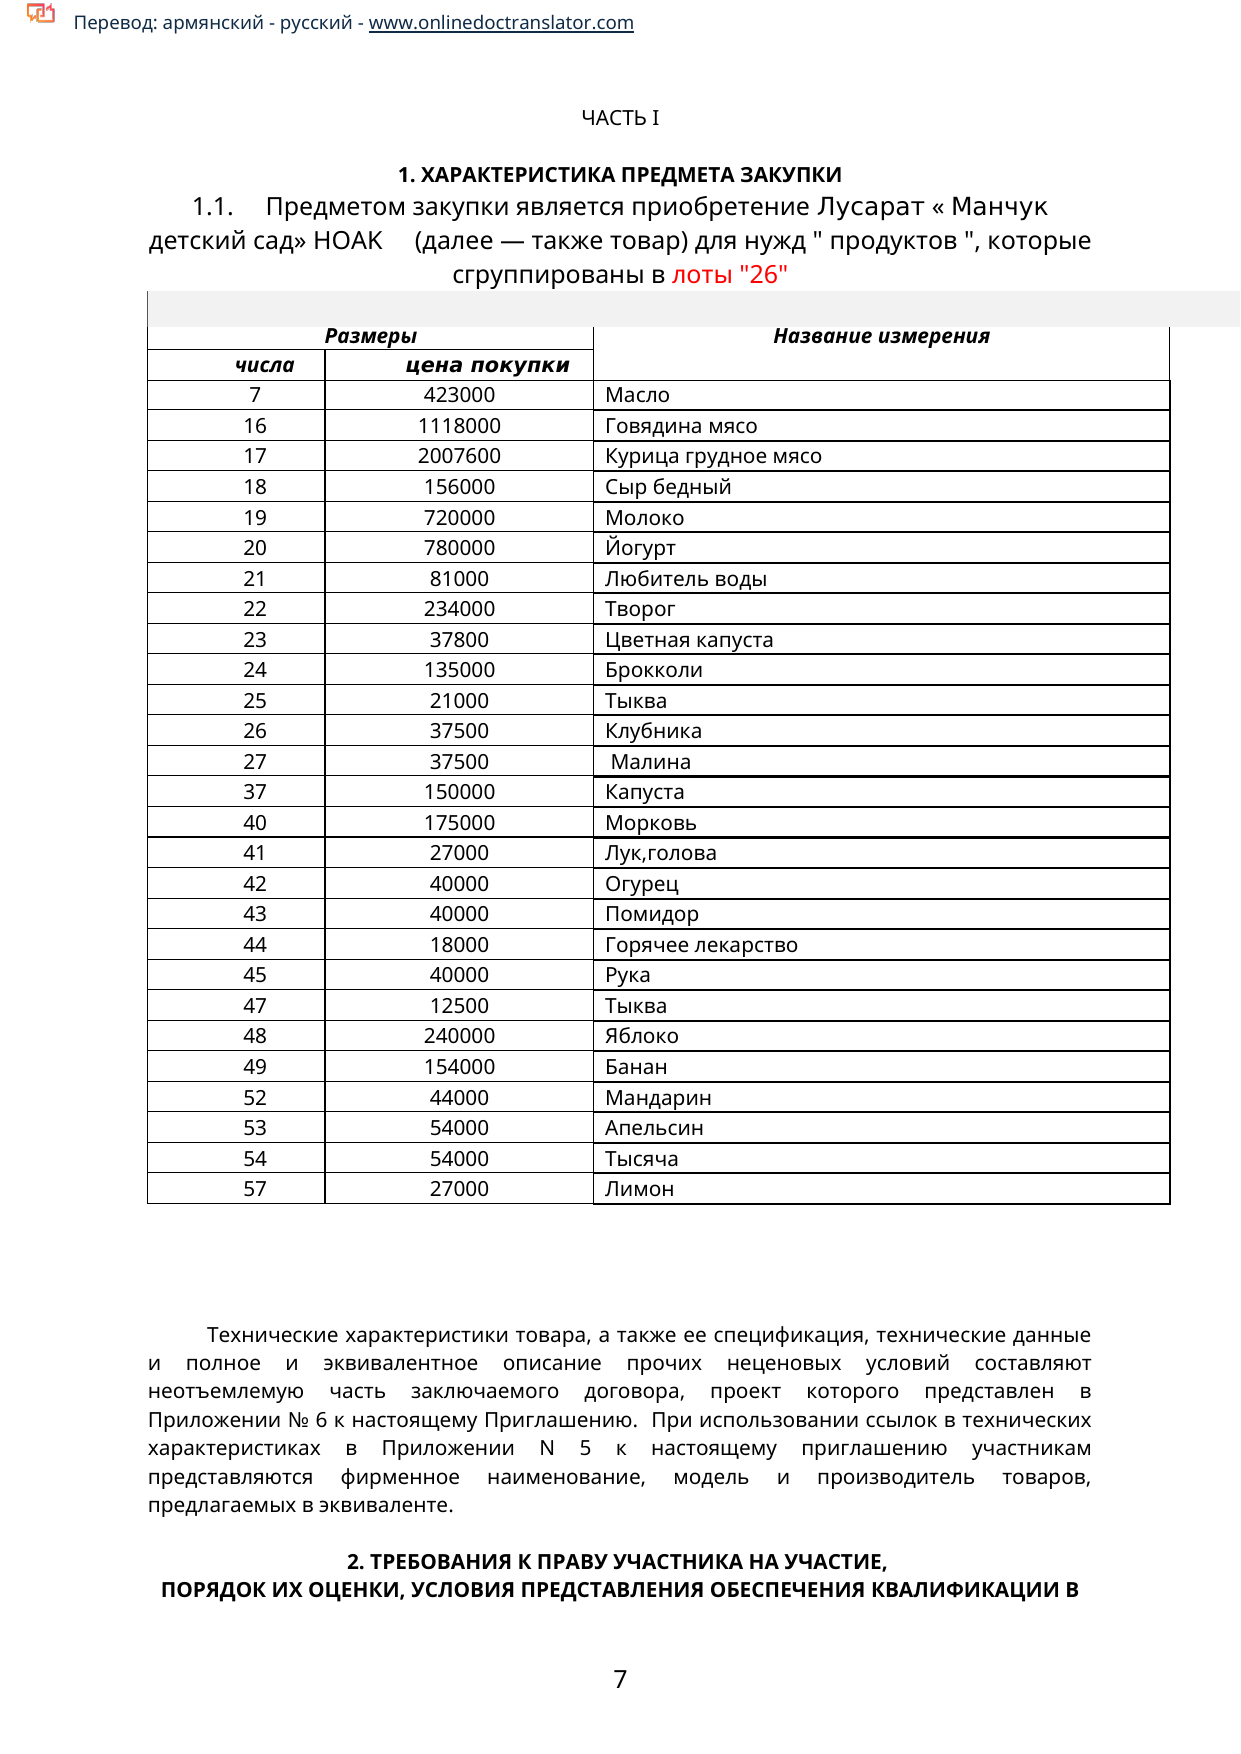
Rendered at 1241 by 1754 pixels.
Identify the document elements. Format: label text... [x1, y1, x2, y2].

table_cell числа [148, 350, 324, 379]
table_cell 54000 [326, 1143, 593, 1172]
text ЧАСТЬ I [148, 103, 1092, 132]
table_cell 40 [148, 807, 324, 836]
table_header Размеры [148, 327, 593, 349]
table_cell 154000 [326, 1051, 593, 1081]
table_cell 27 [148, 746, 324, 775]
picture [15, 0, 67, 30]
table_cell 24 [148, 654, 324, 684]
table_cell 20 [148, 532, 324, 562]
table_header Название измерения [594, 327, 1169, 379]
table_cell 44 [148, 929, 324, 958]
table_cell 27000 [326, 838, 593, 867]
table_cell 49 [148, 1051, 324, 1081]
table_cell 25 [148, 685, 324, 714]
table_cell Лук,голова [594, 839, 1169, 867]
table_cell 7 [148, 381, 324, 409]
table_cell 40000 [326, 960, 593, 989]
table_cell 17 [148, 441, 324, 470]
table_cell 423000 [326, 381, 593, 409]
table_cell Капуста [594, 778, 1169, 806]
text Технические характеристики товара, а также ее спецификация, технические данные и полное и эквивалентное описание прочих неценовых условий составляют неотъемлемую часть заключаемого договора, проект которого представлен в Приложении № 6 к настоящему Приглашению. При использовании ссылок в технических характеристиках в Приложении N 5 к настоящему приглашению участникам представляются фирменное наименование, модель и производитель товаров, предлагаемых в эквиваленте. [148, 1320, 1092, 1519]
table_cell 135000 [326, 654, 593, 684]
table_cell 40000 [326, 899, 593, 928]
table_cell 780000 [326, 532, 593, 562]
table_cell 53 [148, 1112, 324, 1142]
table_cell 45 [148, 960, 324, 989]
table_cell 156000 [326, 471, 593, 501]
table_cell 81000 [326, 563, 593, 592]
table_cell Морковь [594, 808, 1169, 836]
table_cell 47 [148, 990, 324, 1019]
table_cell Масло [594, 381, 1169, 409]
table_cell Сыр бедный [594, 472, 1169, 501]
table_cell Лимон [594, 1174, 1169, 1203]
table_cell 48 [148, 1021, 324, 1050]
table_cell Говядина мясо [594, 411, 1169, 439]
table_cell Брокколи [594, 655, 1169, 684]
table_cell Тыква [594, 686, 1169, 714]
table_cell Горячее лекарство [594, 930, 1169, 958]
table_cell 43 [148, 899, 324, 928]
table_cell 37500 [326, 746, 593, 775]
table_cell Тысяча [594, 1144, 1169, 1172]
table_cell 23 [148, 624, 324, 653]
table_cell 150000 [326, 776, 593, 806]
table_cell Рука [594, 961, 1169, 989]
table_cell 37800 [326, 624, 593, 653]
table_cell Яблоко [594, 1022, 1169, 1050]
table_cell 22 [148, 593, 324, 623]
table_cell 1118000 [326, 410, 593, 439]
table_cell 240000 [326, 1021, 593, 1050]
table_cell Цветная капуста [594, 625, 1169, 653]
table_cell Курица грудное мясо [594, 442, 1169, 470]
table_cell 16 [148, 410, 324, 439]
table_cell Малина [594, 747, 1169, 775]
table_cell 18000 [326, 929, 593, 958]
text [148, 1547, 1092, 1604]
table_cell 19 [148, 502, 324, 531]
table_cell 42 [148, 868, 324, 897]
table_cell Мандарин [594, 1083, 1169, 1111]
table_cell 52 [148, 1082, 324, 1111]
table_cell 21000 [326, 685, 593, 714]
table_cell Апельсин [594, 1113, 1169, 1142]
table_cell 27000 [326, 1173, 593, 1203]
table_cell 40000 [326, 868, 593, 897]
text 1. ХАРАКТЕРИСТИКА ПРЕДМЕТА ЗАКУПКИ [148, 160, 1092, 189]
table_cell Тыква [594, 991, 1169, 1019]
table_cell 44000 [326, 1082, 593, 1111]
table_cell Клубника [594, 716, 1169, 745]
table_cell Любитель воды [594, 564, 1169, 592]
table_cell 37500 [326, 715, 593, 745]
table_cell 720000 [326, 502, 593, 531]
table_cell 234000 [326, 593, 593, 623]
table_cell 12500 [326, 990, 593, 1019]
table_cell Йогурт [594, 533, 1169, 562]
table_cell 41 [148, 838, 324, 867]
table_cell Помидор [594, 900, 1169, 928]
table_cell 2007600 [326, 441, 593, 470]
table_cell Молоко [594, 503, 1169, 531]
table_cell 37 [148, 776, 324, 806]
table_cell Огурец [594, 869, 1169, 897]
table_cell Творог [594, 594, 1169, 623]
table_cell 26 [148, 715, 324, 745]
table_cell 21 [148, 563, 324, 592]
text 1.1. Предметом закупки является приобретение Лусарат « Манчук детский сад» HOAK (далее — также товар) для нужд " продуктов ", которые сгруппированы в лоты "26" [148, 189, 1092, 290]
table_cell цена покупки [326, 350, 593, 379]
table_cell 18 [148, 471, 324, 501]
table_cell 57 [148, 1173, 324, 1203]
table_cell 175000 [326, 807, 593, 836]
table_cell 54 [148, 1143, 324, 1172]
table_cell 54000 [326, 1112, 593, 1142]
table_cell Банан [594, 1052, 1169, 1081]
